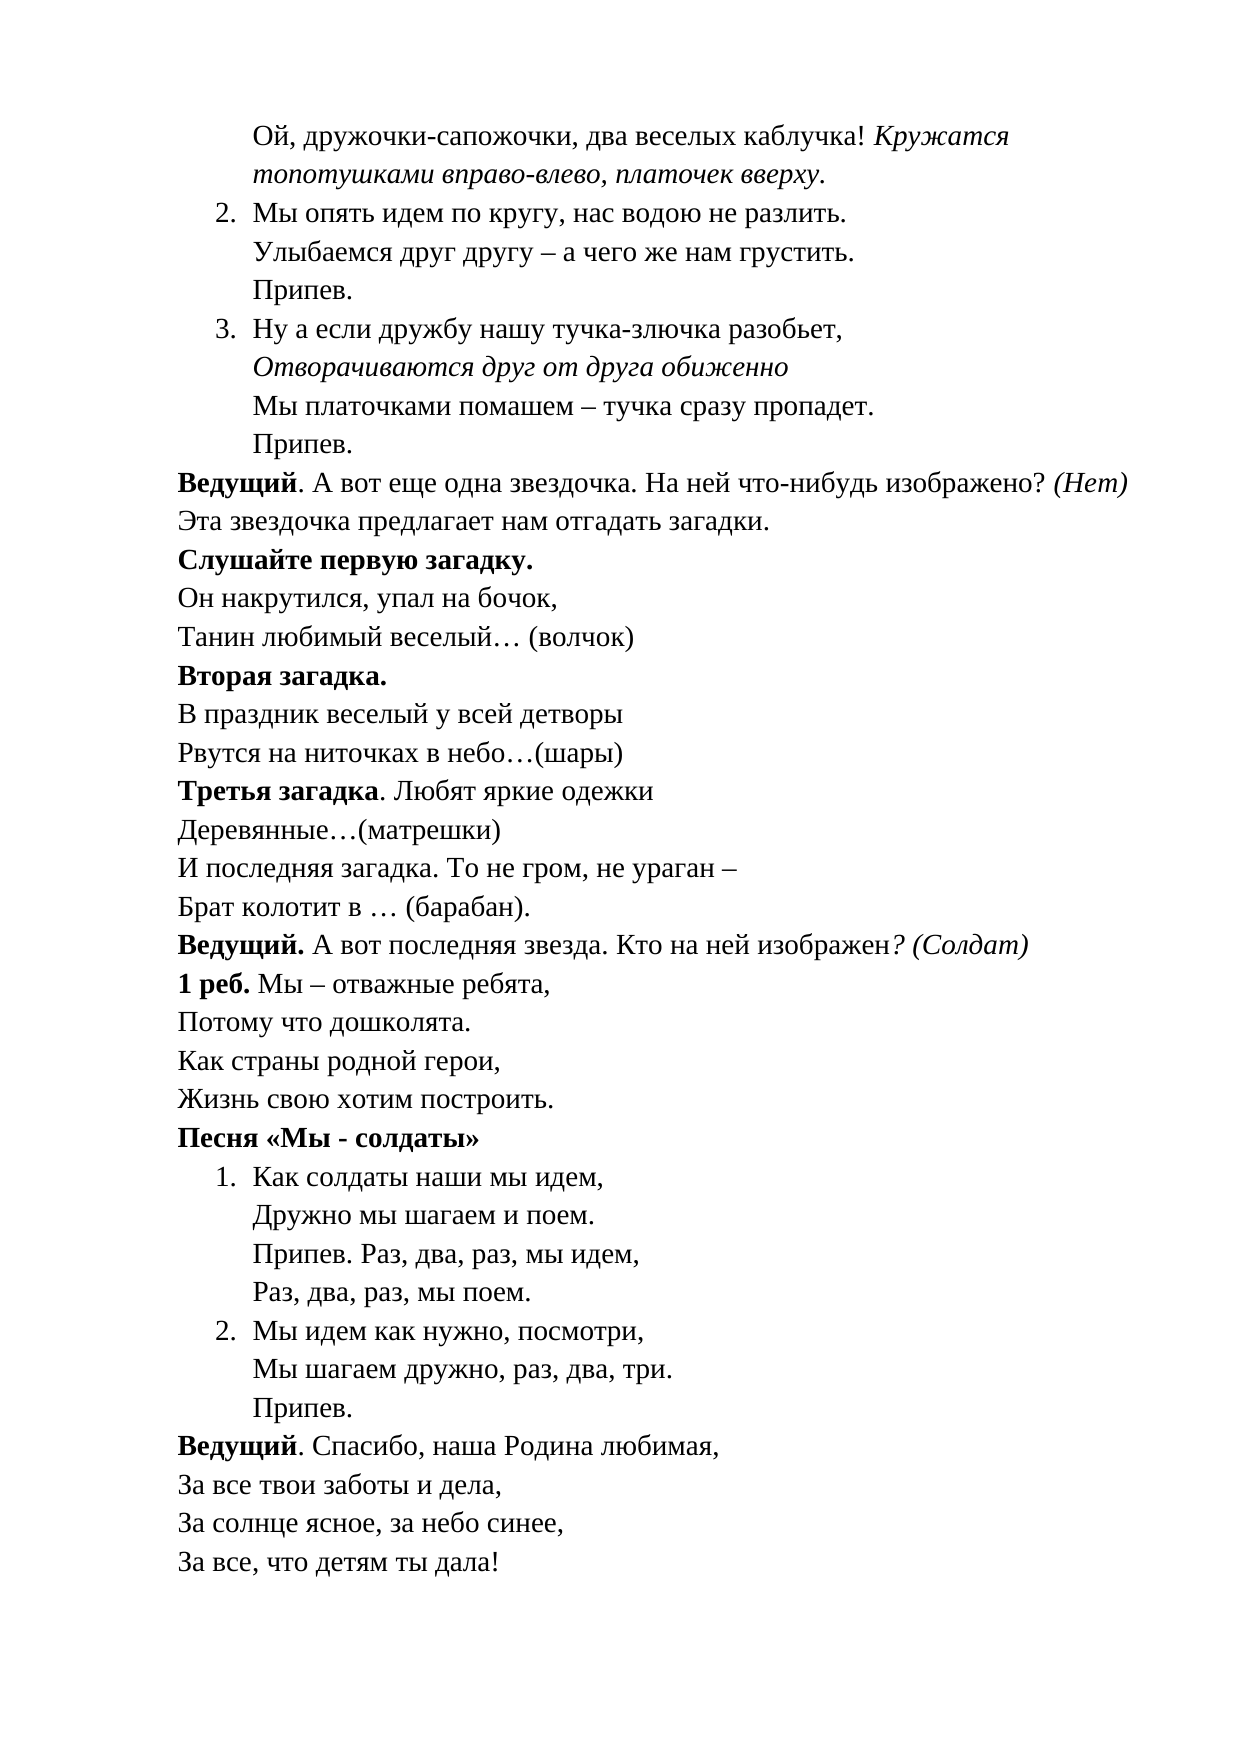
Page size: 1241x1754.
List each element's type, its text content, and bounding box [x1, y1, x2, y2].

text Рвутся на ниточках в небо…(шары) [177, 735, 1152, 768]
list Как солдаты наши мы идем, [215, 1159, 1152, 1192]
text Деревянные…(матрешки) [177, 812, 1152, 845]
list Раз, два, раз, мы поем. [252, 1274, 1152, 1308]
list Ну а если дружбу нашу тучка-злючка разобьет, [215, 311, 1152, 344]
list Мы опять идем по кругу, нас водою не разлить. [215, 195, 1152, 229]
text Третья загадка. Любят яркие одежки [177, 773, 1152, 807]
list Мы платочками помашем – тучка сразу пропадет. [252, 388, 1152, 421]
text И последняя загадка. То не гром, не ураган – [177, 850, 1152, 884]
list Припев. Раз, два, раз, мы идем, [252, 1236, 1152, 1269]
list Припев. [252, 426, 1152, 460]
list Ой, дружочки-сапожочки, два веселых каблучка! Кружатся топотушками вправо-влево, платочек вверху. [252, 118, 1152, 190]
text За солнце ясное, за небо синее, [177, 1506, 1152, 1539]
text Брат колотит в … (барабан). [177, 889, 1152, 922]
text Ведущий. А вот еще одна звездочка. На ней что-нибудь изображено? (Нет) Эта звездочка предлагает нам отгадать загадки. [177, 465, 1152, 537]
list Мы идем как нужно, посмотри, [215, 1313, 1152, 1346]
list Дружно мы шагаем и поем. [252, 1197, 1152, 1231]
text Слушайте первую загадку. [177, 542, 1152, 576]
text Песня «Мы - солдаты» [177, 1120, 1152, 1154]
text В праздник веселый у всей детворы [177, 696, 1152, 730]
text Жизнь свою хотим построить. [177, 1082, 1152, 1115]
text За все, что детям ты дала! [177, 1544, 1152, 1578]
list Улыбаемся друг другу – а чего же нам грустить. [252, 234, 1152, 267]
text Ведущий. Спасибо, наша Родина любимая, [177, 1428, 1152, 1462]
text Танин любимый веселый… (волчок) [177, 619, 1152, 653]
text Он накрутился, упал на бочок, [177, 581, 1152, 614]
text Потому что дошколята. [177, 1004, 1152, 1038]
text Вторая загадка. [177, 658, 1152, 691]
list Отворачиваются друг от друга обиженно [252, 349, 1152, 383]
text За все твои заботы и дела, [177, 1467, 1152, 1501]
text Как страны родной герои, [177, 1043, 1152, 1077]
list Припев. [252, 272, 1152, 306]
text Ведущий. А вот последняя звезда. Кто на ней изображен? (Солдат) [177, 927, 1152, 961]
text 1 реб. Мы – отважные ребята, [177, 966, 1152, 999]
list Припев. [252, 1390, 1152, 1423]
list Мы шагаем дружно, раз, два, три. [252, 1351, 1152, 1385]
